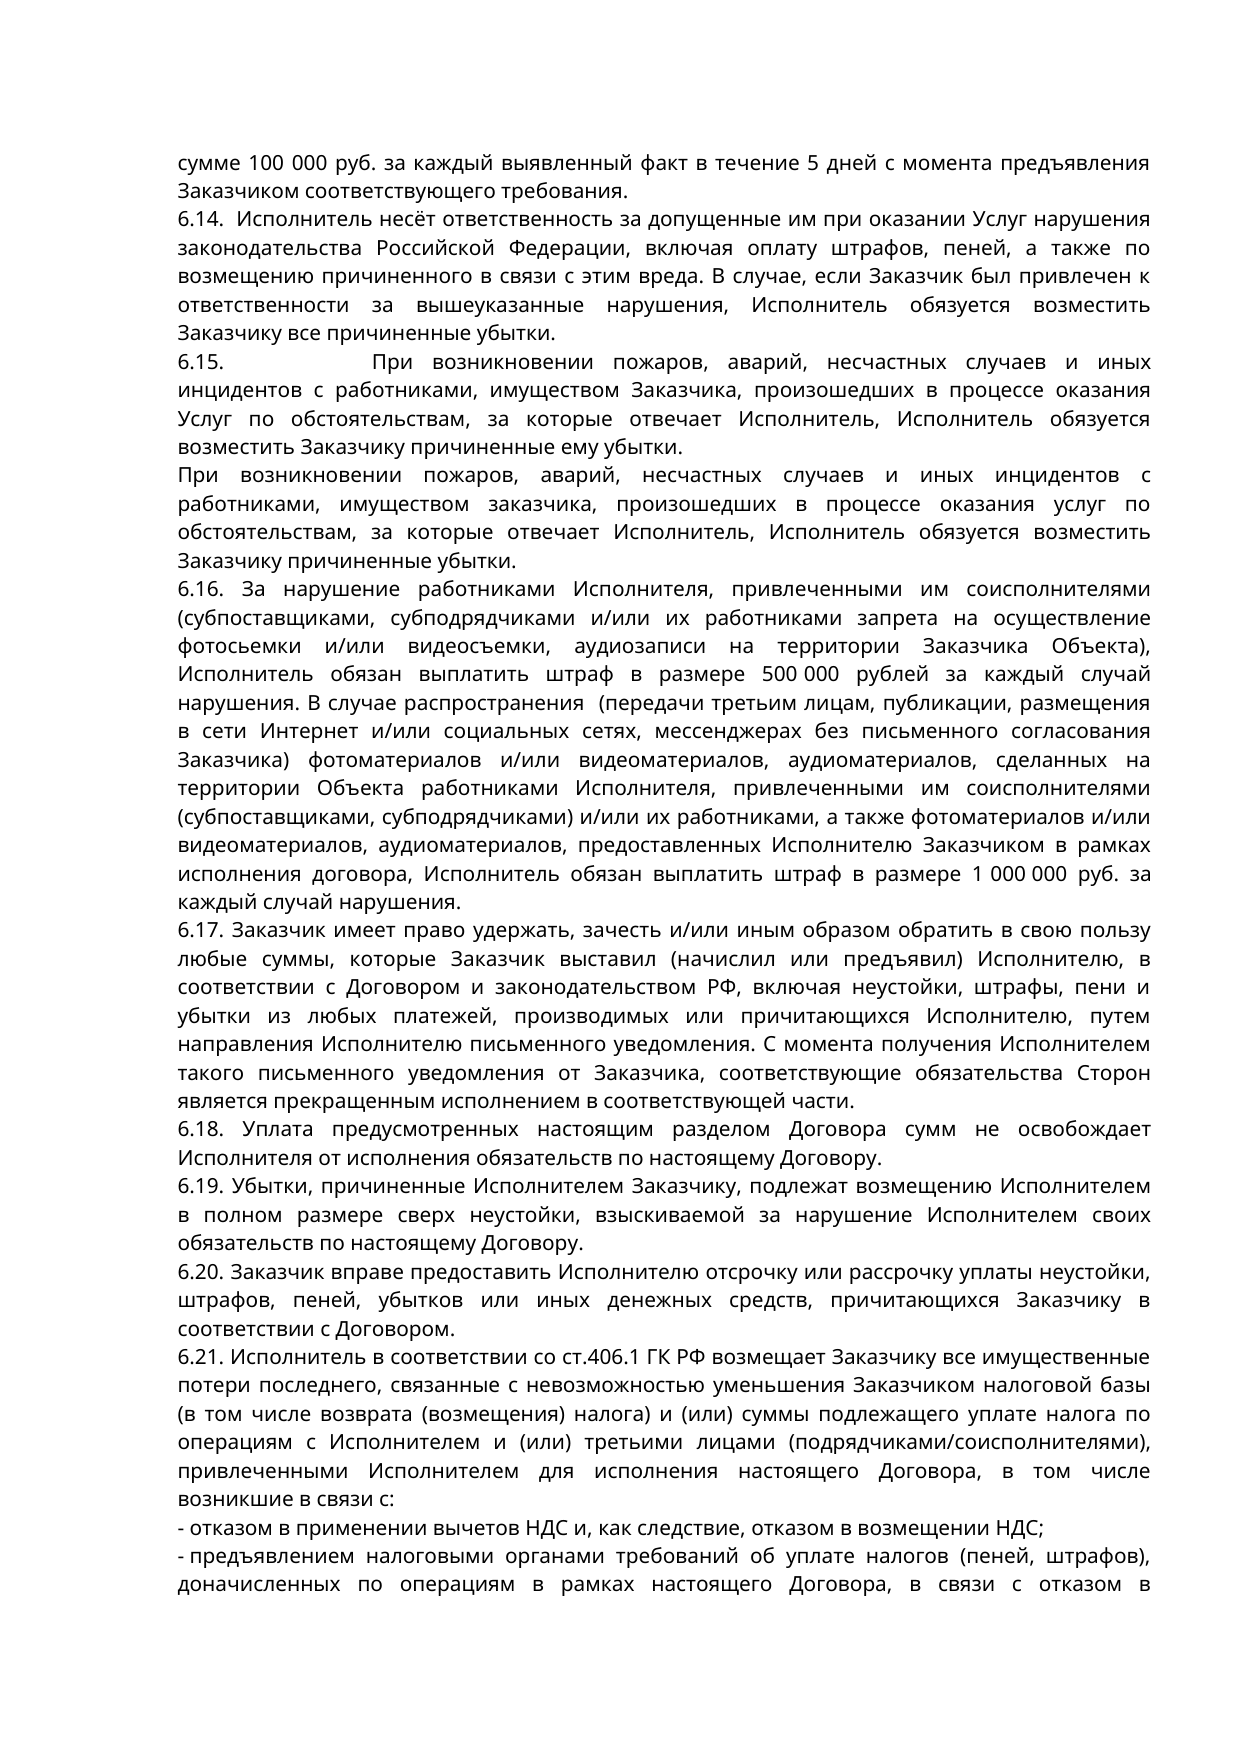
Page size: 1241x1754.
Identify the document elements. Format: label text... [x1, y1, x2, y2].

list - отказом в применении вычетов НДС и, как следствие, отказом в возмещении НДС; [177, 1513, 1152, 1541]
text 6.17. Заказчик имеет право удержать, зачесть и/или иным образом обратить в свою пользу любые суммы, которые Заказчик выставил (начислил или предъявил) Исполнителю, в соответствии с Договором и законодательством РФ, включая неустойки, штрафы, пени и убытки из любых платежей, производимых или причитающихся Исполнителю, путем направления Исполнителю письменного уведомления. С момента получения Исполнителем такого письменного уведомления от Заказчика, соответствующие обязательства Сторон является прекращенным исполнением в соответствующей части. [177, 916, 1152, 1114]
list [177, 1541, 1152, 1598]
list При возникновении пожаров, аварий, несчастных случаев и иных инцидентов с работниками, имуществом заказчика, произошедших в процессе оказания услуг по обстоятельствам, за которые отвечает Исполнитель, Исполнитель обязуется возместить Заказчику причиненные убытки. [177, 461, 1152, 574]
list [177, 148, 1152, 204]
text 6.20. Заказчик вправе предоставить Исполнителю отсрочку или рассрочку уплаты неустойки, штрафов, пеней, убытков или иных денежных средств, причитающихся Заказчику в соответствии с Договором. [177, 1257, 1152, 1342]
list 6.16. За нарушение работниками Исполнителя, привлеченными им соисполнителями (субпоставщиками, субподрядчиками и/или их работниками запрета на осуществление фотосьемки и/или видеосъемки, аудиозаписи на территории Заказчика Объекта), Исполнитель обязан выплатить штраф в размере 500 000 рублей за каждый случай нарушения. В случае распространения (передачи третьим лицам, публикации, размещения в сети Интернет и/или социальных сетях, мессенджерах без письменного согласования Заказчика) фотоматериалов и/или видеоматериалов, аудиоматериалов, сделанных на территории Объекта работниками Исполнителя, привлеченными им соисполнителями (субпоставщиками, субподрядчиками) и/или их работниками, а также фотоматериалов и/или видеоматериалов, аудиоматериалов, предоставленных Исполнителю Заказчиком в рамках исполнения договора, Исполнитель обязан выплатить штраф в размере 1 000 000 руб. за каждый случай нарушения. [177, 574, 1152, 916]
list При возникновении пожаров, аварий, несчастных случаев и иных инцидентов с работниками, имуществом Заказчика, произошедших в процессе оказания Услуг по обстоятельствам, за которые отвечает Исполнитель, Исполнитель обязуется возместить Заказчику причиненные ему убытки. [177, 347, 1152, 461]
text 6.18. Уплата предусмотренных настоящим разделом Договора сумм не освобождает Исполнителя от исполнения обязательств по настоящему Договору. [177, 1114, 1152, 1171]
list Исполнитель несёт ответственность за допущенные им при оказании Услуг нарушения законодательства Российской Федерации, включая оплату штрафов, пеней, а также по возмещению причиненного в связи с этим вреда. В случае, если Заказчик был привлечен к ответственности за вышеуказанные нарушения, Исполнитель обязуется возместить Заказчику все причиненные убытки. [177, 204, 1152, 347]
text 6.19. Убытки, причиненные Исполнителем Заказчику, подлежат возмещению Исполнителем в полном размере сверх неустойки, взыскиваемой за нарушение Исполнителем своих обязательств по настоящему Договору. [177, 1171, 1152, 1257]
list 6.21. Исполнитель в соответствии со ст.406.1 ГК РФ возмещает Заказчику все имущественные потери последнего, связанные с невозможностью уменьшения Заказчиком налоговой базы (в том числе возврата (возмещения) налога) и (или) суммы подлежащего уплате налога по операциям с Исполнителем и (или) третьими лицами (подрядчиками/соисполнителями), привлеченными Исполнителем для исполнения настоящего Договора, в том числе возникшие в связи с: [177, 1342, 1152, 1513]
